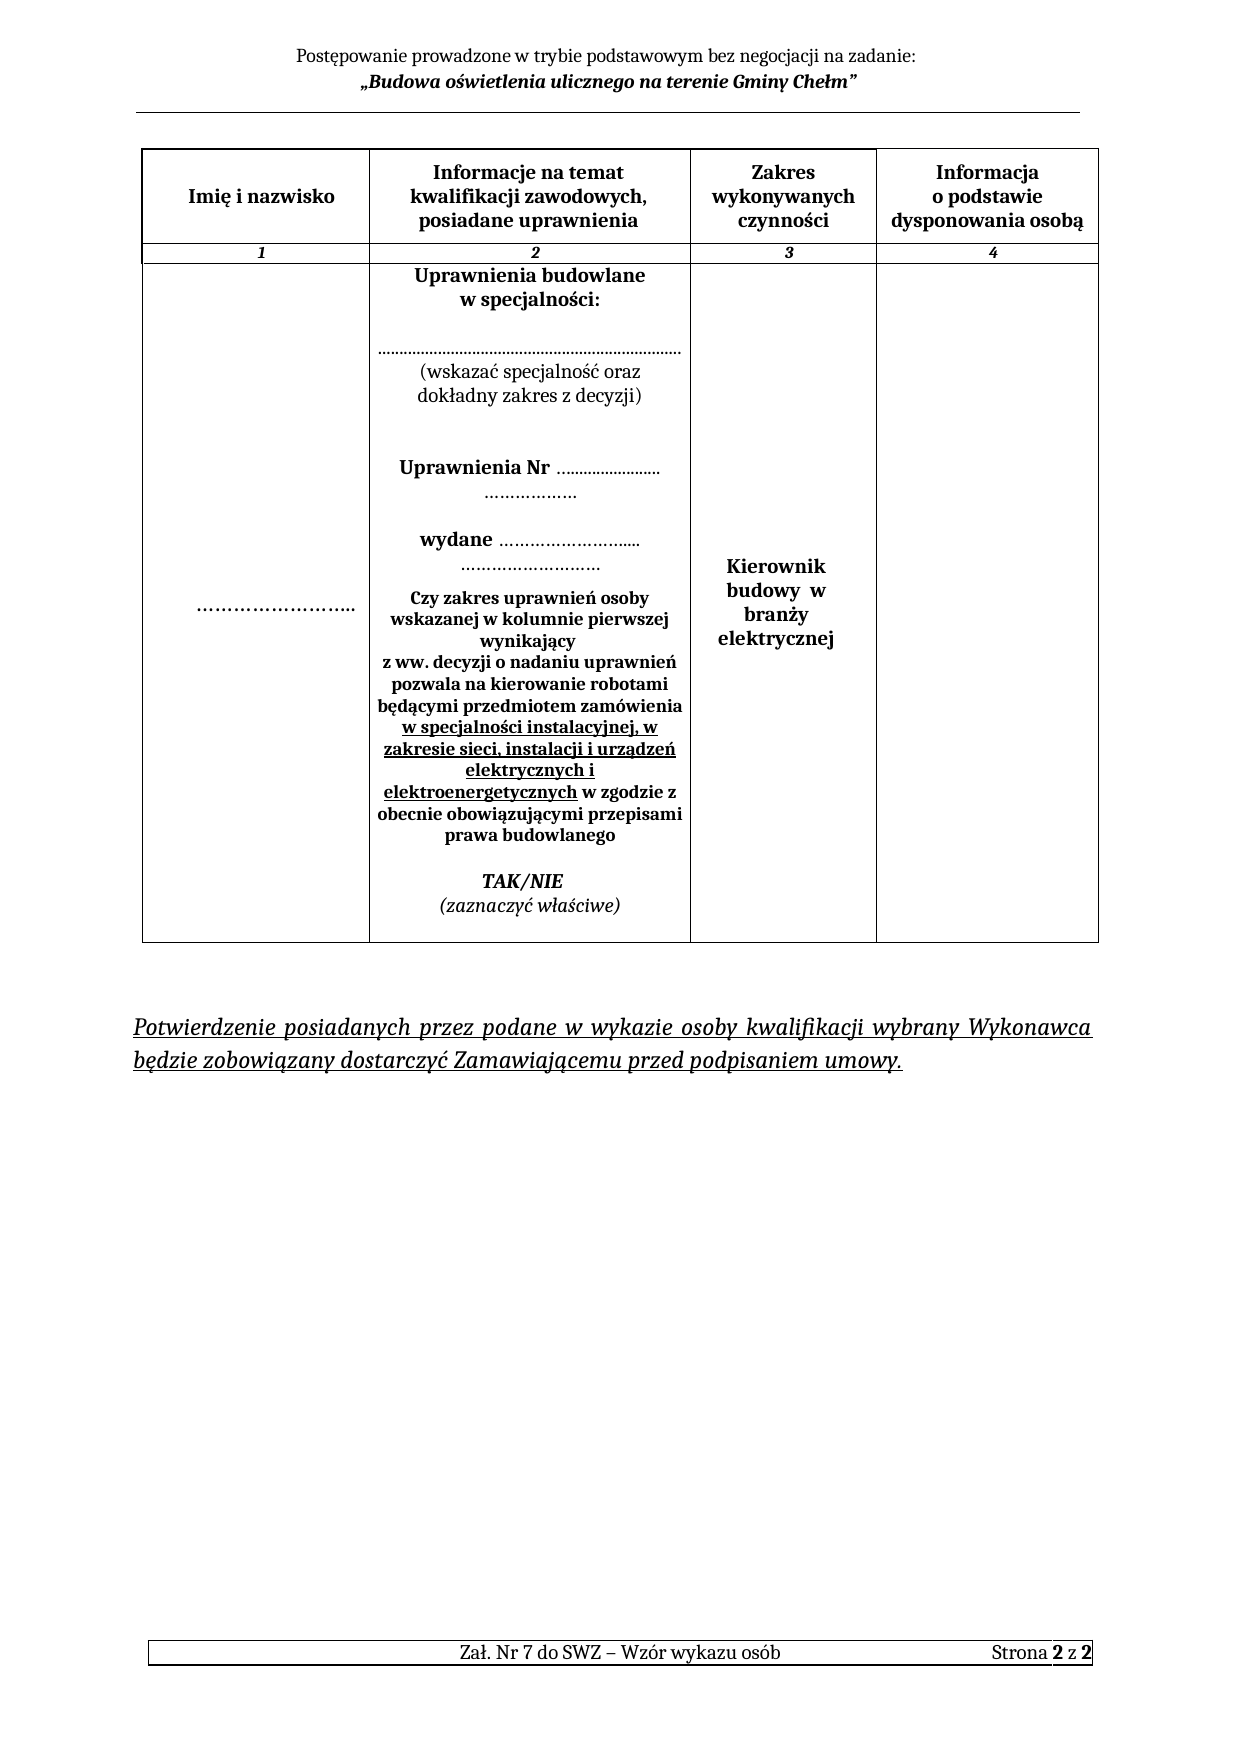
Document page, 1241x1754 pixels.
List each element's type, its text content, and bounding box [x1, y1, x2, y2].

table_header Zakres wykonywanych czynności [691, 150, 876, 243]
text Potwierdzenie posiadanych przez podane w wykazie osoby kwalifikacji wybrany Wykonawca będzie zobowiązany dostarczyć Zamawiającemu przed podpisaniem umowy. [133, 1038, 1092, 1074]
table_cell 2 [370, 244, 690, 263]
table_cell Kierownik budowy w branży elektrycznej [691, 264, 876, 942]
table_cell [877, 264, 1098, 942]
table_cell 4 [877, 244, 1098, 263]
table_header Imię i nazwisko [143, 150, 369, 243]
table_cell Uprawnienia budowlane w specjalności: ....................................................................... (wskazać specjalność oraz dokładny zakres z decyzji) Uprawnienia Nr ….....................……………… wydane ……………………....……………………… Czy zakres uprawnień osoby wskazanej w kolumnie pierwszej wynikający z ww. decyzji o nadaniu uprawnień pozwala na kierowanie robotami będącymi przedmiotem zamówienia w specjalności instalacyjnej, w zakresie sieci, instalacji i urządzeń elektrycznych i elektroenergetycznych w zgodzie z obecnie obowiązującymi przepisami prawa budowlanego TAK/NIE (zaznaczyć właściwe) [370, 264, 690, 942]
table_header Informacja o podstawie dysponowania osobą [877, 149, 1098, 243]
table_cell …………………….. [143, 264, 369, 942]
table_header Informacje na temat kwalifikacji zawodowych, posiadane uprawnienia [370, 150, 690, 243]
text Potwierdzenie posiadanych przez podane w wykazie osoby kwalifikacji wybrany Wykonawca będzie zobowiązany dostarczyć Zamawiającemu przed podpisaniem umowy. [133, 1012, 1092, 1037]
table_cell 1 [143, 244, 369, 263]
table_cell 3 [691, 244, 876, 263]
